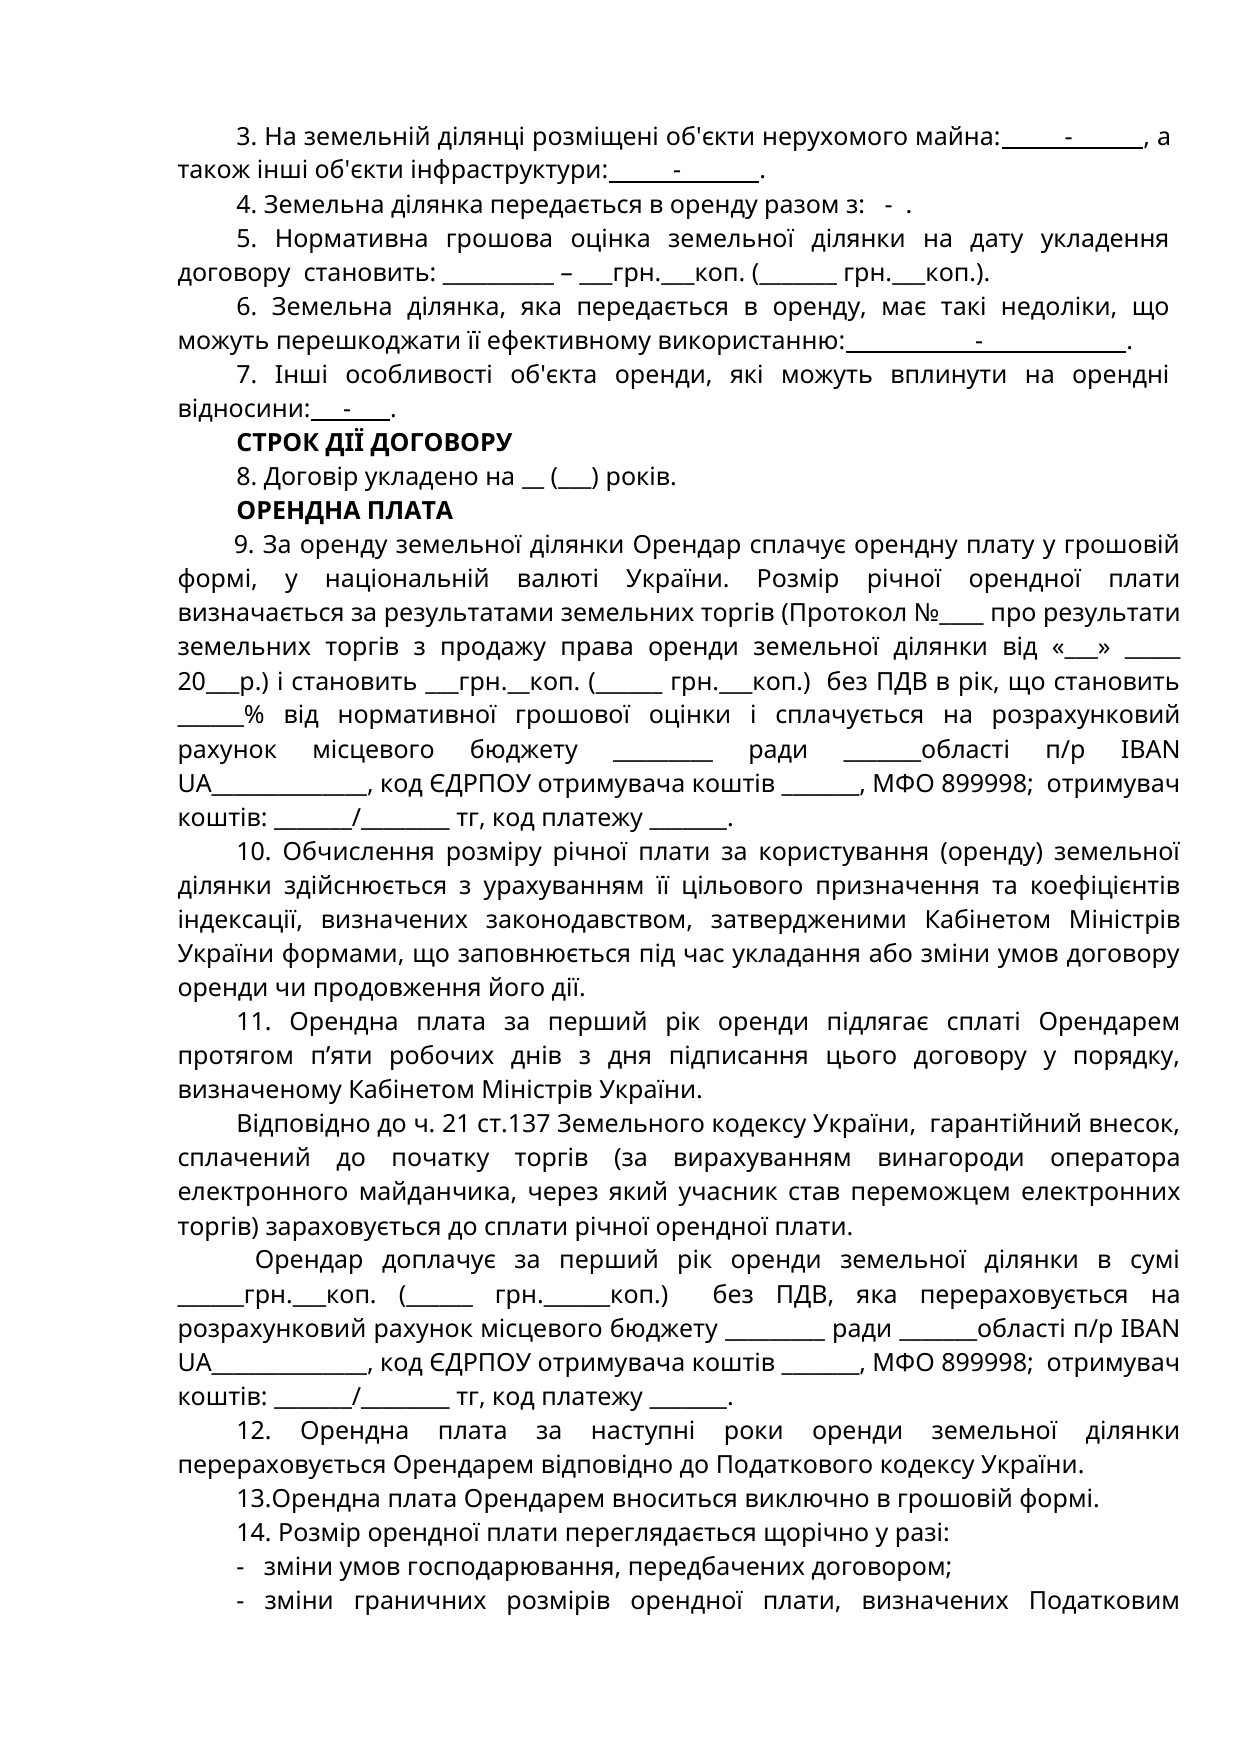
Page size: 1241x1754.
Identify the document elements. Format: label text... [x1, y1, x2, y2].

text 12. Орендна плата за наступні роки оренди земельної ділянки перераховується Орендарем відповідно до Податкового кодексу України. [177, 1412, 1181, 1481]
text 10. Обчислення розміру річної плати за користування (оренду) земельної ділянки здійснюється з урахуванням її цільового призначення та коефіцієнтів індексації, визначених законодавством, затвердженими Кабінетом Міністрів України формами, що заповнюється під час укладання або зміни умов договору оренди чи продовження його дії. [177, 833, 1181, 1004]
text 9. За оренду земельної ділянки Орендар сплачує орендну плату у грошовій формі, у національній валюті України. Розмір річної орендної плати визначається за результатами земельних торгів (Протокол №____ про результати земельних торгів з продажу права оренди земельної ділянки від «___» _____ 20___р.) і становить ___грн.__коп. (______ грн.___коп.) без ПДВ в рік, що становить ______% від нормативної грошової оцінки і сплачується на розрахунковий рахунок місцевого бюджету _________ ради _______області п/р IBAN UA______________, код ЄДРПОУ отримувача коштів _______, МФО 899998; отримувач коштів: _______/________ тг, код платежу _______. [177, 527, 1181, 833]
text 8. Договір укладено на __ (___) років. [177, 459, 1171, 493]
text Орендар доплачує за перший рік оренди земельної ділянки в сумі ______грн.___коп. (______ грн.______коп.) без ПДВ, яка перераховується на розрахунковий рахунок місцевого бюджету _________ ради _______області п/р IBAN UA______________, код ЄДРПОУ отримувача коштів _______, МФО 899998; отримувач коштів: _______/________ тг, код платежу _______. [177, 1242, 1181, 1412]
text 3. На земельній ділянці розміщені об'єкти нерухомого майна: - , а також інші об'єкти інфраструктури: - . [177, 118, 1171, 186]
text 13.Орендна плата Орендарем вноситься виключно в грошовій формі. [177, 1481, 1181, 1515]
text 11. Орендна плата за перший рік оренди підлягає сплаті Орендарем протягом п’яти робочих днів з дня підписання цього договору у порядку, визначеному Кабінетом Міністрів України. [177, 1004, 1181, 1106]
text 6. Земельна ділянка, яка передається в оренду, має такі недоліки, що можуть перешкоджати її ефективному використанню: - . [177, 288, 1171, 357]
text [177, 1583, 1181, 1617]
text ОРЕНДНА ПЛАТА [177, 493, 1181, 527]
text 5. Нормативна грошова оцінка земельної ділянки на дату укладення договору становить: __________ – ___грн.___коп. (_______ грн.___коп.). [177, 220, 1171, 288]
text 14. Розмір орендної плати переглядається щорічно у разі: [177, 1515, 1181, 1549]
text - зміни умов господарювання, передбачених договором; [177, 1549, 1181, 1583]
text Відповідно до ч. 21 ст.137 Земельного кодексу України, гарантійний внесок, сплачений до початку торгів (за вирахуванням винагороди оператора електронного майданчика, через який учасник став переможцем електронних торгів) зараховується до сплати річної орендної плати. [177, 1106, 1181, 1242]
text 7. Інші особливості об'єкта оренди, які можуть вплинути на орендні відносини: - . [177, 357, 1171, 425]
text 4. Земельна ділянка передається в оренду разом з: - . [177, 186, 1171, 220]
text СТРОК ДІЇ ДОГОВОРУ [177, 425, 1171, 459]
